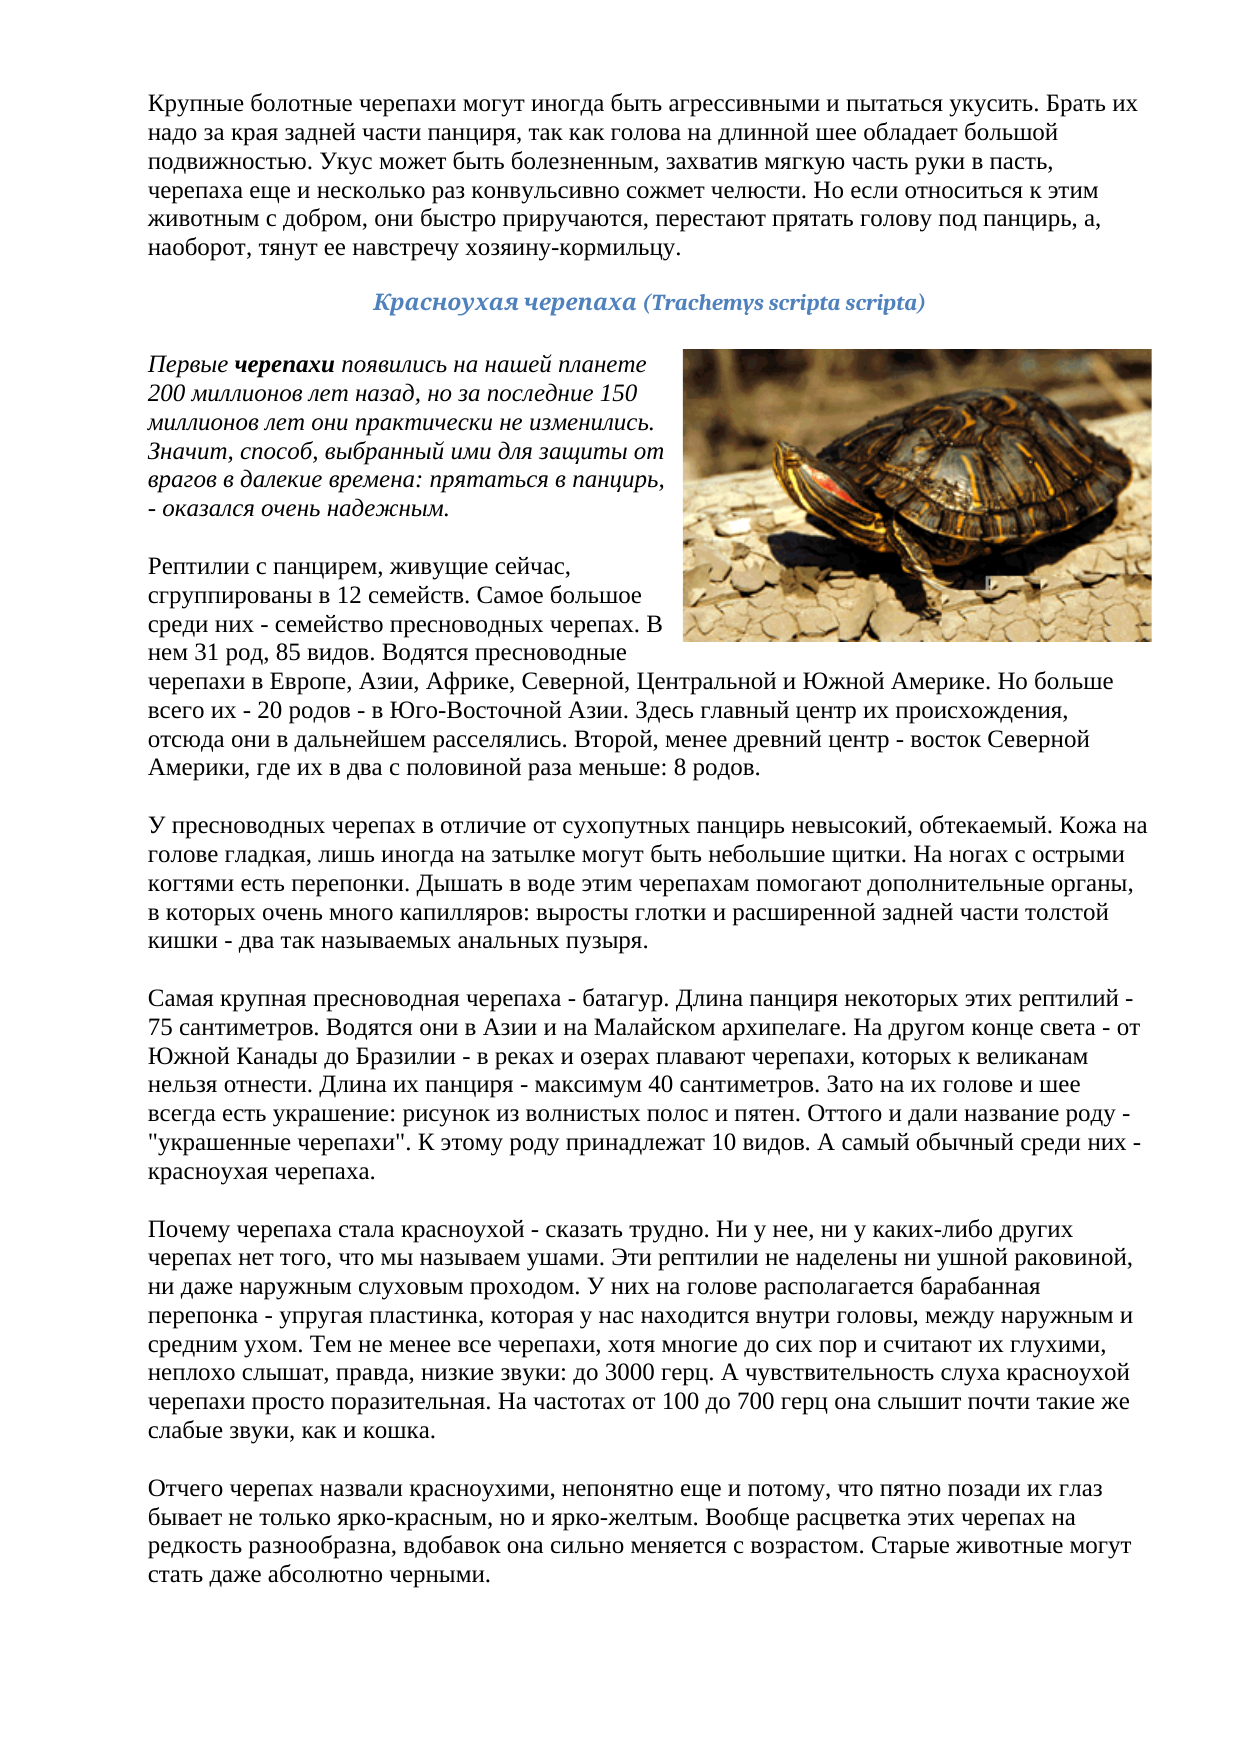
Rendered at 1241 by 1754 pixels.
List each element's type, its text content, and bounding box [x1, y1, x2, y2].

text У пресноводных черепах в отличие от сухопутных панцирь невысокий, обтекаемый. Кожа на голове гладкая, лишь иногда на затылке могут быть небольшие щитки. На ногах с острыми когтями есть перепонки. Дышать в воде этим черепахам помогают дополнительные органы, в которых очень много капилляров: выросты глотки и расширенной задней части толстой кишки - два так называемых анальных пузыря. [148, 810, 1152, 954]
text Первые черепахи появились на нашей планете 200 миллионов лет назад, но за последние 150 миллионов лет они практически не изменились. Значит, способ, выбранный ими для защиты от врагов в далекие времена: прятаться в панцирь, - оказался очень надежным. [148, 349, 682, 522]
subtitle Красноухая черепаха (Trachemys scripta scripta) [148, 290, 1152, 317]
text Крупные болотные черепахи могут иногда быть агрессивными и пытаться укусить. Брать их надо за края задней части панциря, так как голова на длинной шее обладает большой подвижностью. Укус может быть болезненным, захватив мягкую часть руки в пасть, черепаха еще и несколько раз конвульсивно сожмет челюсти. Но если относиться к этим животным с добром, они быстро приручаются, перестают прятать голову под панцирь, а, наоборот, тянут ее навстречу хозяину-кормильцу. [148, 88, 1152, 261]
picture [682, 349, 1152, 642]
text Почему черепаха стала красноухой - сказать трудно. Ни у нее, ни у каких-либо других черепах нет того, что мы называем ушами. Эти рептилии не наделены ни ушной раковиной, ни даже наружным слуховым проходом. У них на голове располагается барабанная перепонка - упругая пластинка, которая у нас находится внутри головы, между наружным и средним ухом. Тем не менее все черепахи, хотя многие до сих пор и считают их глухими, неплохо слышат, правда, низкие звуки: до 3000 герц. А чувствительность слуха красноухой черепахи просто поразительная. На частотах от 100 до 700 герц она слышит почти такие же слабые звуки, как и кошка. [148, 1214, 1152, 1444]
text Отчего черепах назвали красноухими, непонятно еще и потому, что пятно позади их глаз бывает не только ярко-красным, но и ярко-желтым. Вообще расцветка этих черепах на редкость разнообразна, вдобавок она сильно меняется с возрастом. Старые животные могут стать даже абсолютно черными. [148, 1473, 1152, 1588]
text Самая крупная пресноводная черепаха - батагур. Длина панциря некоторых этих рептилий - 75 сантиметров. Водятся они в Азии и на Малайском архипелаге. На другом конце света - от Южной Канады до Бразилии - в реках и озерах плавают черепахи, которых к великанам нельзя отнести. Длина их панциря - максимум 40 сантиметров. Зато на их голове и шее всегда есть украшение: рисунок из волнистых полос и пятен. Оттого и дали название роду - "украшенные черепахи". К этому роду принадлежат 10 видов. А самый обычный среди них - красноухая черепаха. [148, 983, 1152, 1184]
text Рептилии с панцирем, живущие сейчас, сгруппированы в 12 семейств. Самое большое среди них - семейство пресноводных черепах. В нем 31 род, 85 видов. Водятся пресноводные черепахи в Европе, Азии, Африке, Северной, Центральной и Южной Америке. Но больше всего их - 20 родов - в Юго-Восточной Азии. Здесь главный центр их происхождения, отсюда они в дальнейшем расселялись. Второй, менее древний центр - восток Северной Америки, где их в два с половиной раза меньше: 8 родов. [148, 551, 1152, 781]
